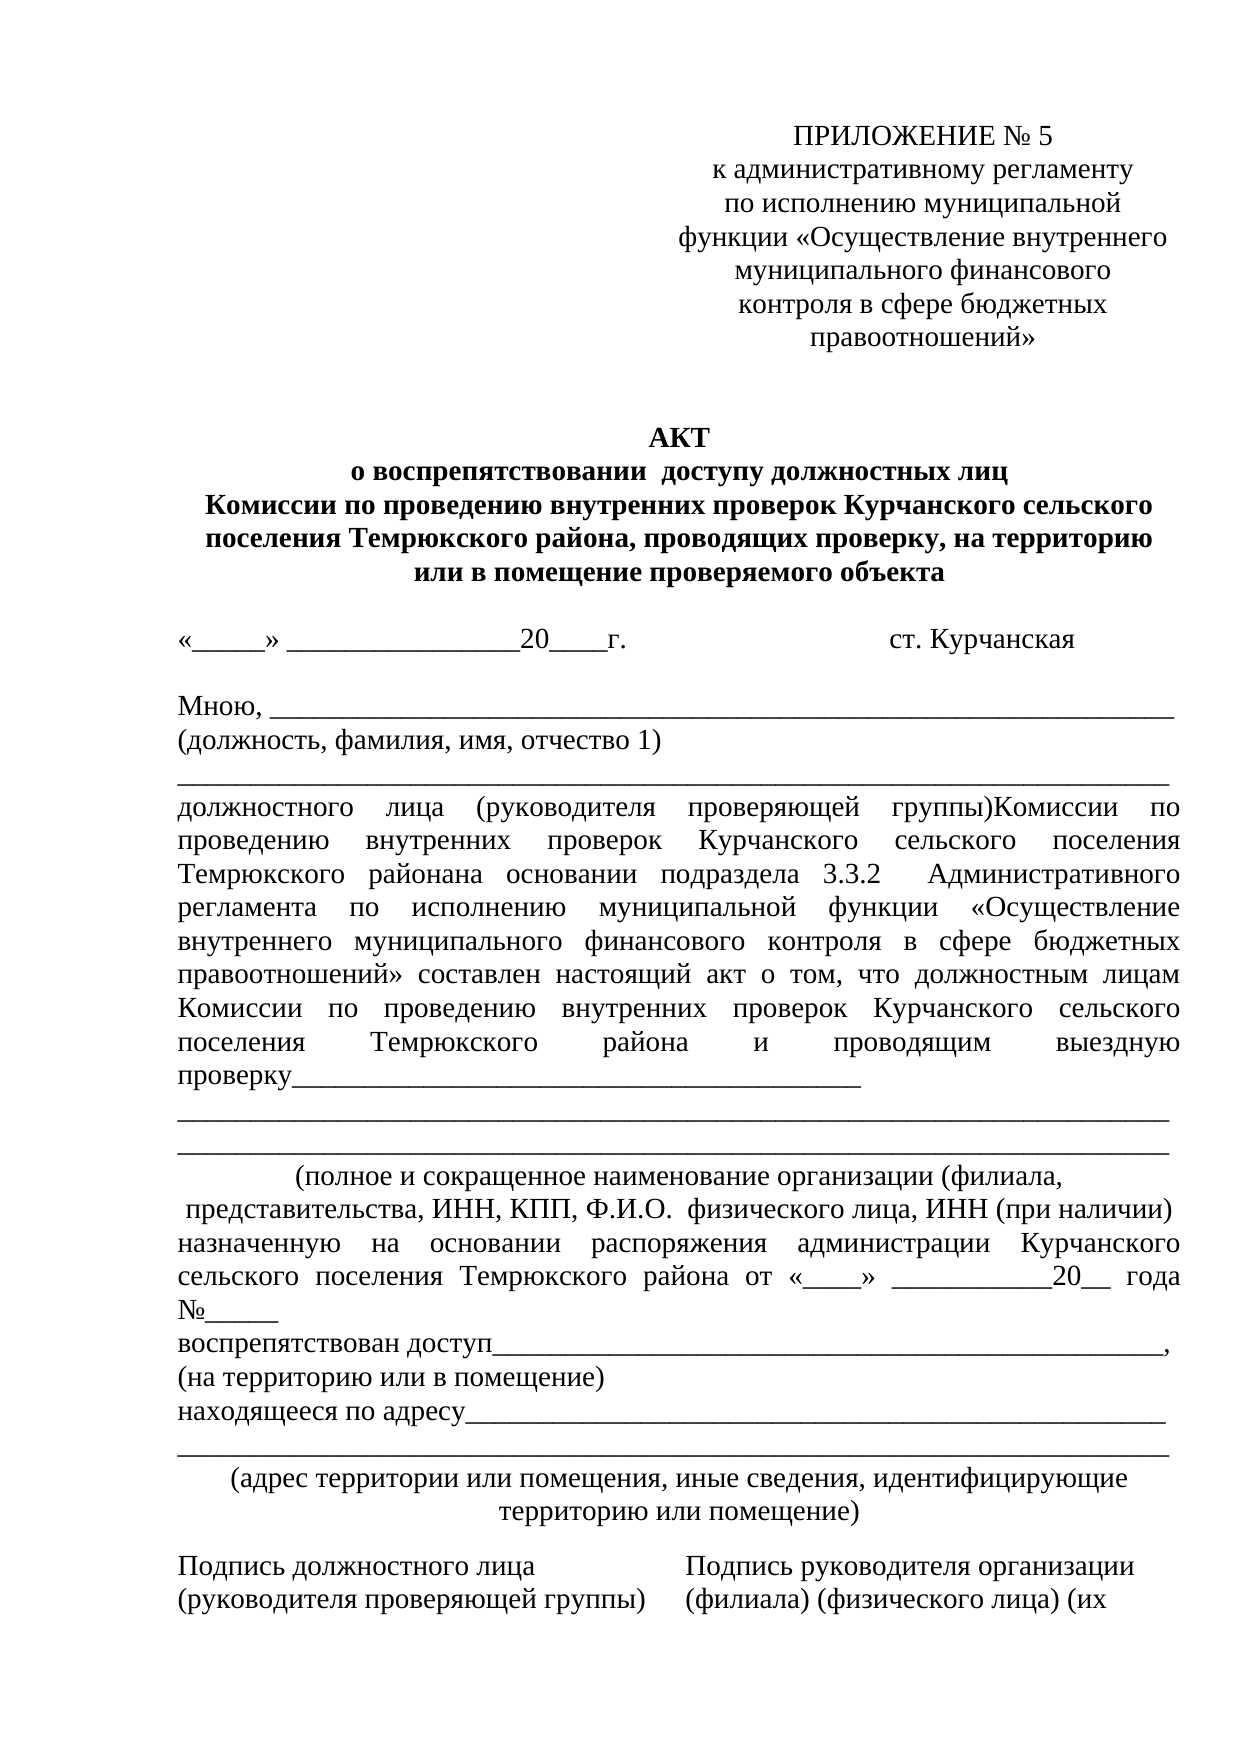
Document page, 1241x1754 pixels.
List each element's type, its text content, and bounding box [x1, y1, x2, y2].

text контроля в сфере бюджетных [664, 286, 1181, 319]
text ____________________________________________________________________ [177, 755, 1181, 789]
text «_____» ________________20____г. ст. Курчанская [177, 621, 1181, 655]
text (адрес территории или помещения, иные сведения, идентифицирующие территорию или помещение) [177, 1460, 1181, 1527]
text ____________________________________________________________________ [177, 1124, 1181, 1158]
text муниципального финансового [664, 252, 1181, 286]
text по исполнению муниципальной [664, 185, 1181, 219]
text АКТ [177, 420, 1181, 453]
text Комиссии по проведению внутренних проверок Курчанского сельского поселения Темрюкского района, проводящих проверку, на территорию или в помещение проверяемого объекта [177, 487, 1181, 588]
text находящееся по адресу________________________________________________ [177, 1393, 1181, 1426]
text правоотношений» [664, 319, 1181, 353]
text (полное и сокращенное наименование организации (филиала, представительства, ИНН, КПП, Ф.И.О. физического лица, ИНН (при наличии) [177, 1158, 1181, 1225]
text воспрепятствован доступ______________________________________________, [177, 1326, 1181, 1359]
text ПРИЛОЖЕНИЕ № 5 [664, 118, 1181, 152]
text (на территорию или в помещение) [177, 1359, 1181, 1393]
text (должность, фамилия, имя, отчество 1) [177, 722, 1181, 755]
text ____________________________________________________________________ [177, 1091, 1181, 1124]
text функции «Осуществление внутреннего [664, 219, 1181, 252]
text к административному регламенту [664, 152, 1181, 185]
text должностного лица (руководителя проверяющей группы)Комиссии по проведению внутренних проверок Курчанского сельского поселения Темрюкского районана основании подраздела 3.3.2 Административного регламента по исполнению муниципальной функции «Осуществление внутреннего муниципального финансового контроля в сфере бюджетных правоотношений» составлен настоящий акт о том, что должностным лицам Комиссии по проведению внутренних проверок Курчанского сельского поселения Темрюкского района и проводящим выездную проверку_______________________________________ [177, 789, 1181, 1091]
text ____________________________________________________________________ [177, 1426, 1181, 1460]
text о воспрепятствовании доступу должностных лиц [177, 453, 1181, 487]
text назначенную на основании распоряжения администрации Курчанского сельского поселения Темрюкского района от «____» ___________20__ года №_____ [177, 1225, 1181, 1326]
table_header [166, 1548, 674, 1615]
text Мною, ______________________________________________________________ [177, 688, 1181, 722]
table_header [674, 1548, 1192, 1615]
